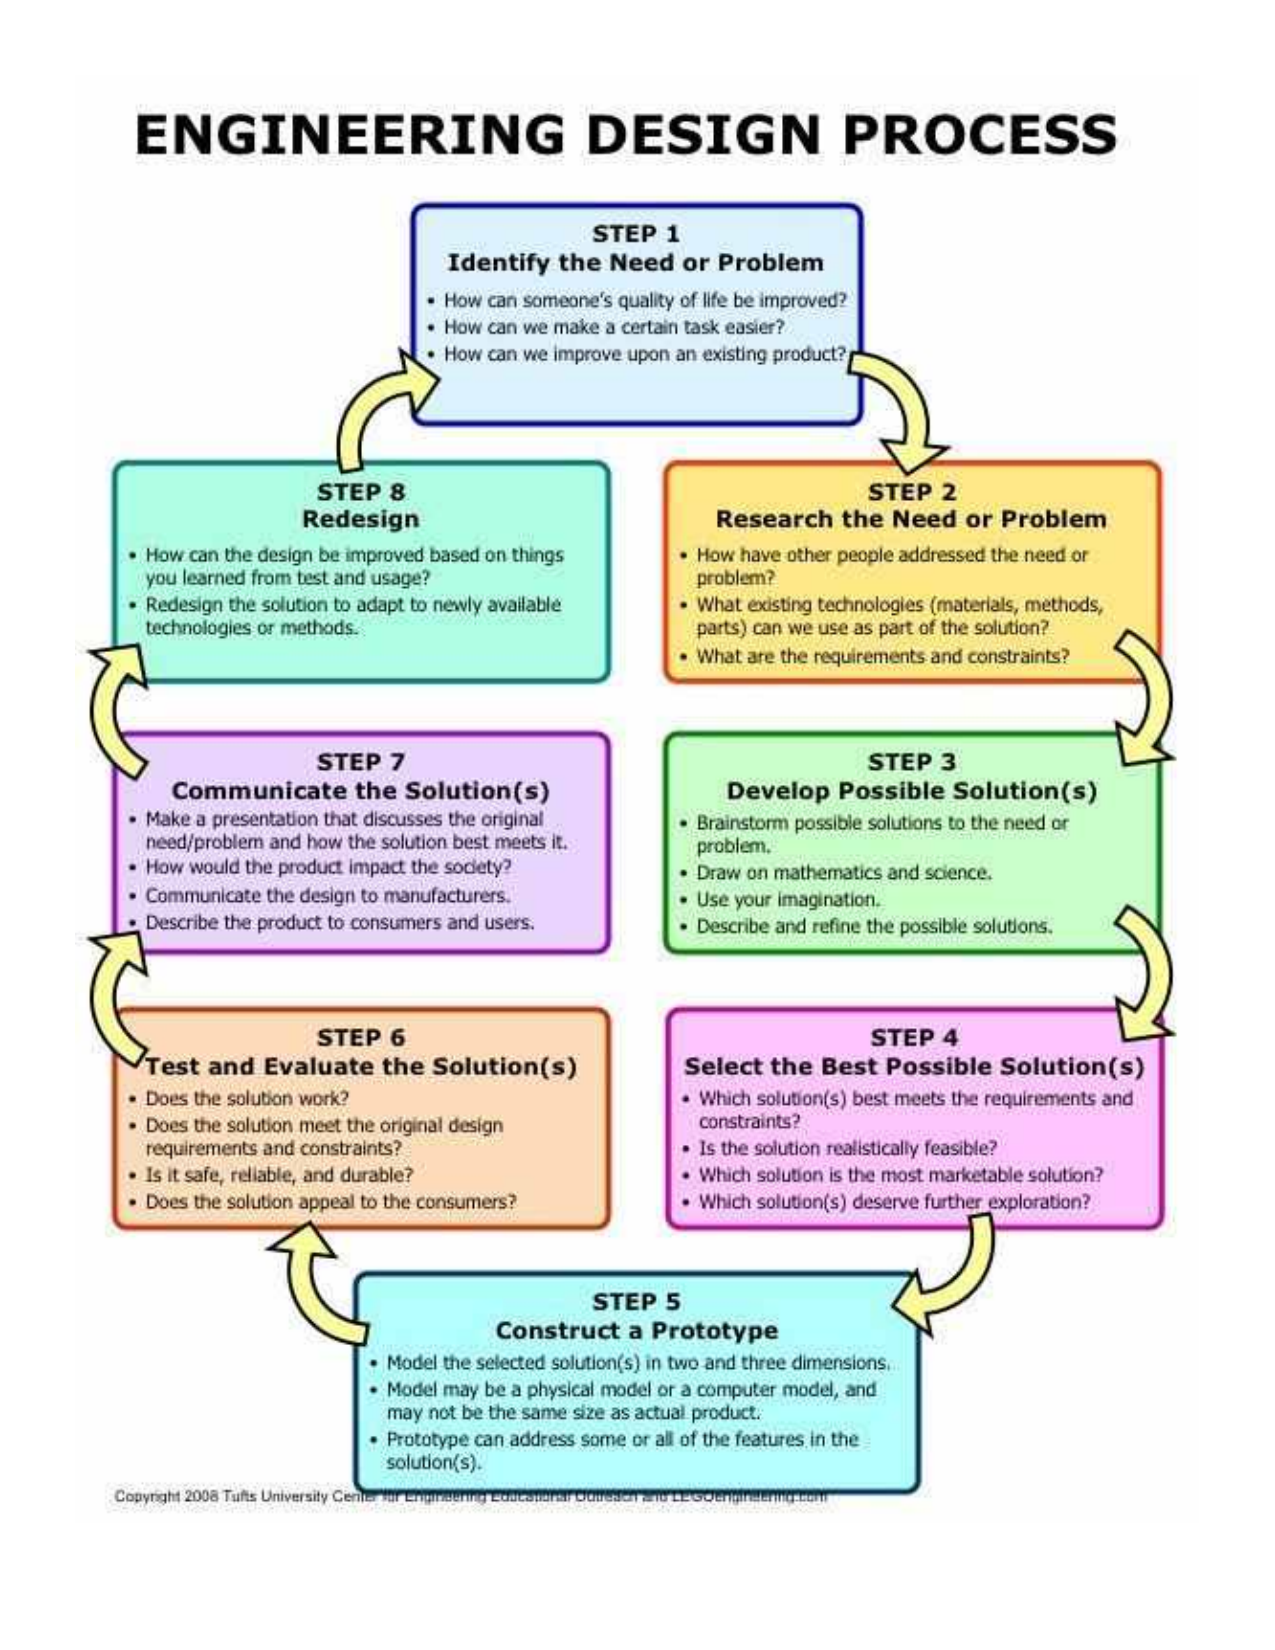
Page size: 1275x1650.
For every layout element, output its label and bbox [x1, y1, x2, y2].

picture [75, 75, 1200, 1523]
